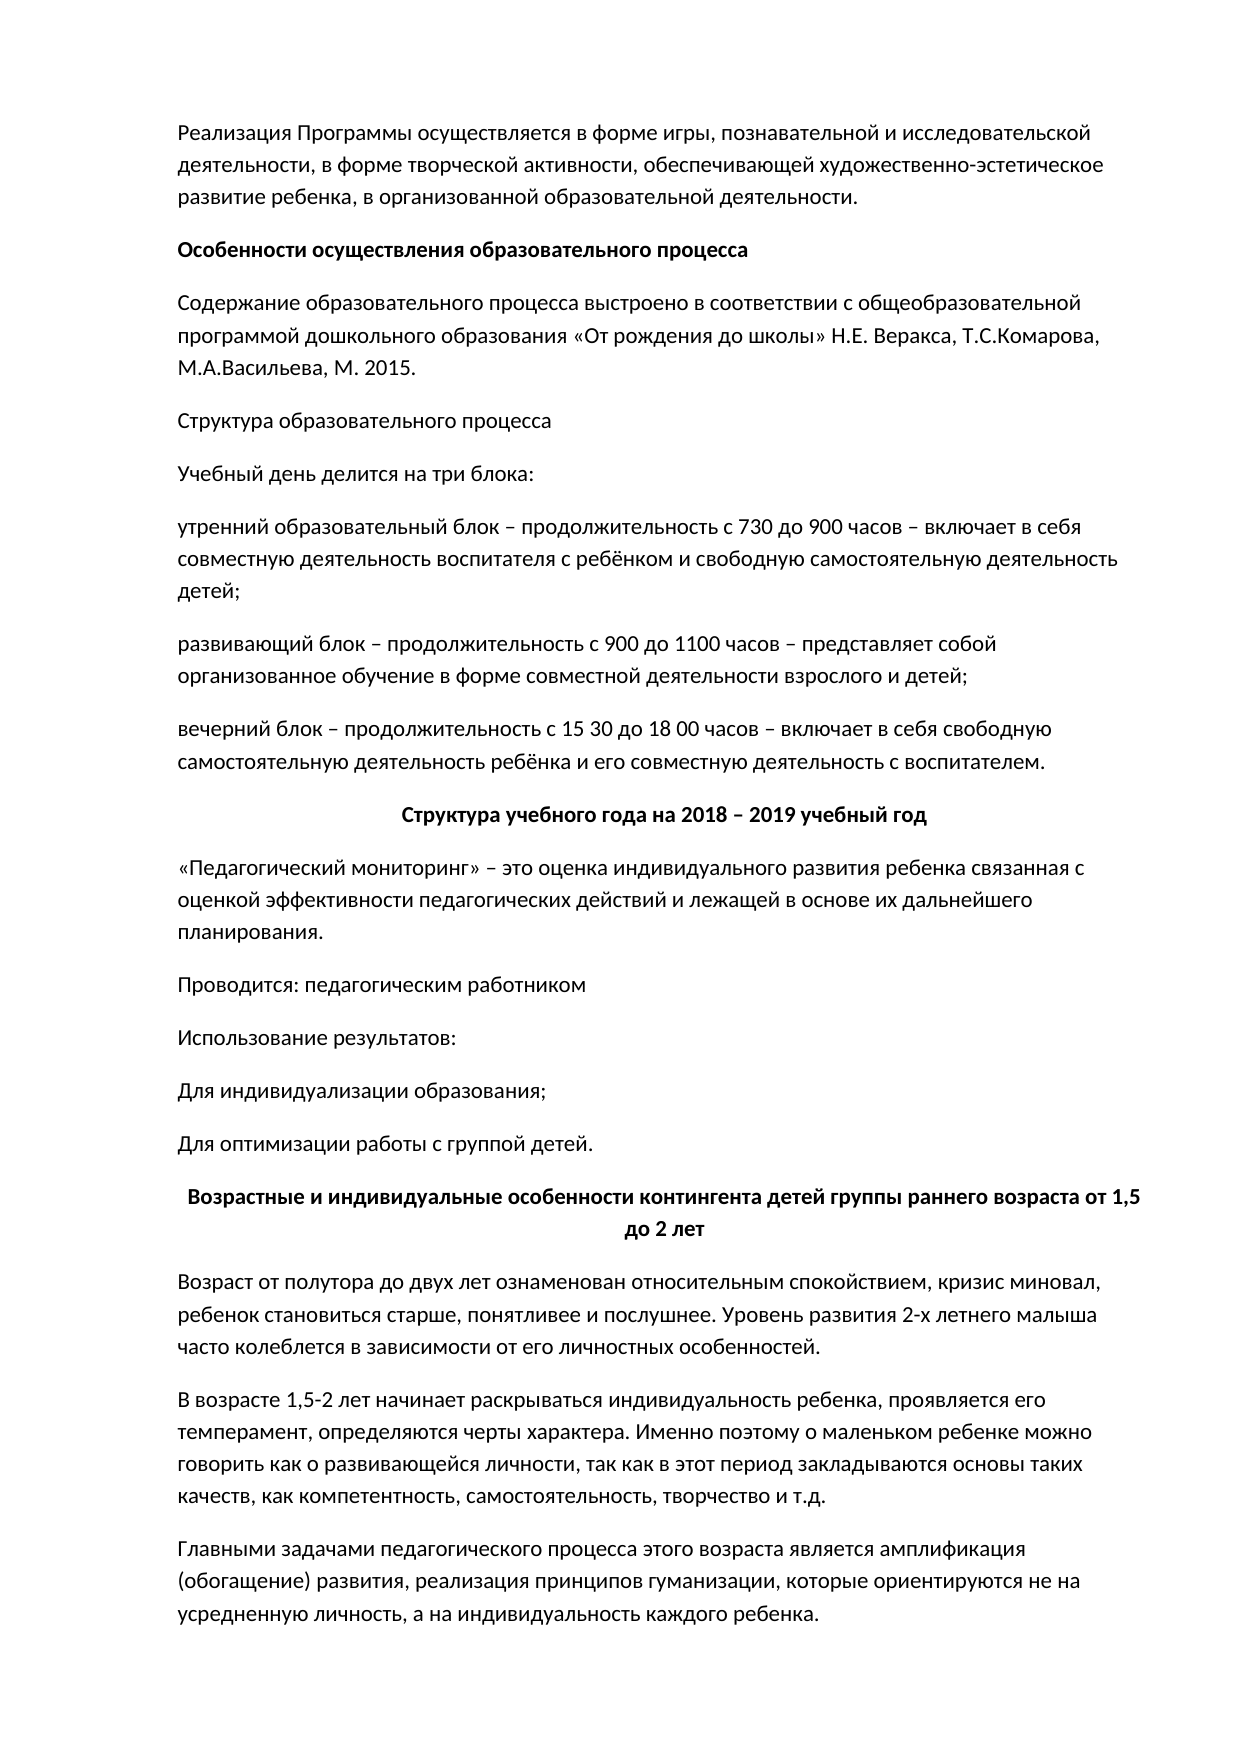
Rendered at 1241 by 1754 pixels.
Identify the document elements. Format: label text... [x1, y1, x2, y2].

text Для индивидуализации образования; [177, 1076, 1152, 1104]
text Особенности осуществления образовательного процесса [177, 236, 1152, 263]
text Возрастные и индивидуальные особенности контингента детей группы раннего возраста от 1,5 до 2 лет [177, 1182, 1152, 1242]
text Учебный день делится на три блока: [177, 459, 1152, 487]
text Структура учебного года на 2018 – 2019 учебный год [177, 800, 1152, 828]
text Главными задачами педагогического процесса этого возраста является амплификация (обогащение) развития, реализация принципов гуманизации, которые ориентируются не на усредненную личность, а на индивидуальность каждого ребенка. [177, 1534, 1152, 1627]
text Для оптимизации работы с группой детей. [177, 1129, 1152, 1157]
text Структура образовательного процесса [177, 406, 1152, 434]
text утренний образовательный блок – продолжительность с 730 до 900 часов – включает в себя совместную деятельность воспитателя с ребёнком и свободную самостоятельную деятельность детей; [177, 512, 1152, 604]
text «Педагогический мониторинг» – это оценка индивидуального развития ребенка связанная с оценкой эффективности педагогических действий и лежащей в основе их дальнейшего планирования. [177, 853, 1152, 945]
text Проводится: педагогическим работником [177, 970, 1152, 998]
text Содержание образовательного процесса выстроено в соответствии с общеобразовательной программой дошкольного образования «От рождения до школы» Н.Е. Веракса, Т.С.Комарова, М.А.Васильева, М. 2015. [177, 288, 1152, 381]
text В возрасте 1,5-2 лет начинает раскрываться индивидуальность ребенка, проявляется его темперамент, определяются черты характера. Именно поэтому о маленьком ребенке можно говорить как о развивающейся личности, так как в этот период закладываются основы таких качеств, как компетентность, самостоятельность, творчество и т.д. [177, 1385, 1152, 1509]
text Возраст от полутора до двух лет ознаменован относительным спокойствием, кризис миновал, ребенок становиться старше, понятливее и послушнее. Уровень развития 2-х летнего малыша часто колеблется в зависимости от его личностных особенностей. [177, 1267, 1152, 1360]
text развивающий блок – продолжительность с 900 до 1100 часов – представляет собой организованное обучение в форме совместной деятельности взрослого и детей; [177, 629, 1152, 689]
text Реализация Программы осуществляется в форме игры, познавательной и исследовательской деятельности, в форме творческой активности, обеспечивающей художественно-эстетическое развитие ребенка, в организованной образовательной деятельности. [177, 118, 1152, 211]
text вечерний блок – продолжительность с 15 30 до 18 00 часов – включает в себя свободную самостоятельную деятельность ребёнка и его совместную деятельность с воспитателем. [177, 714, 1152, 775]
text Использование результатов: [177, 1023, 1152, 1051]
